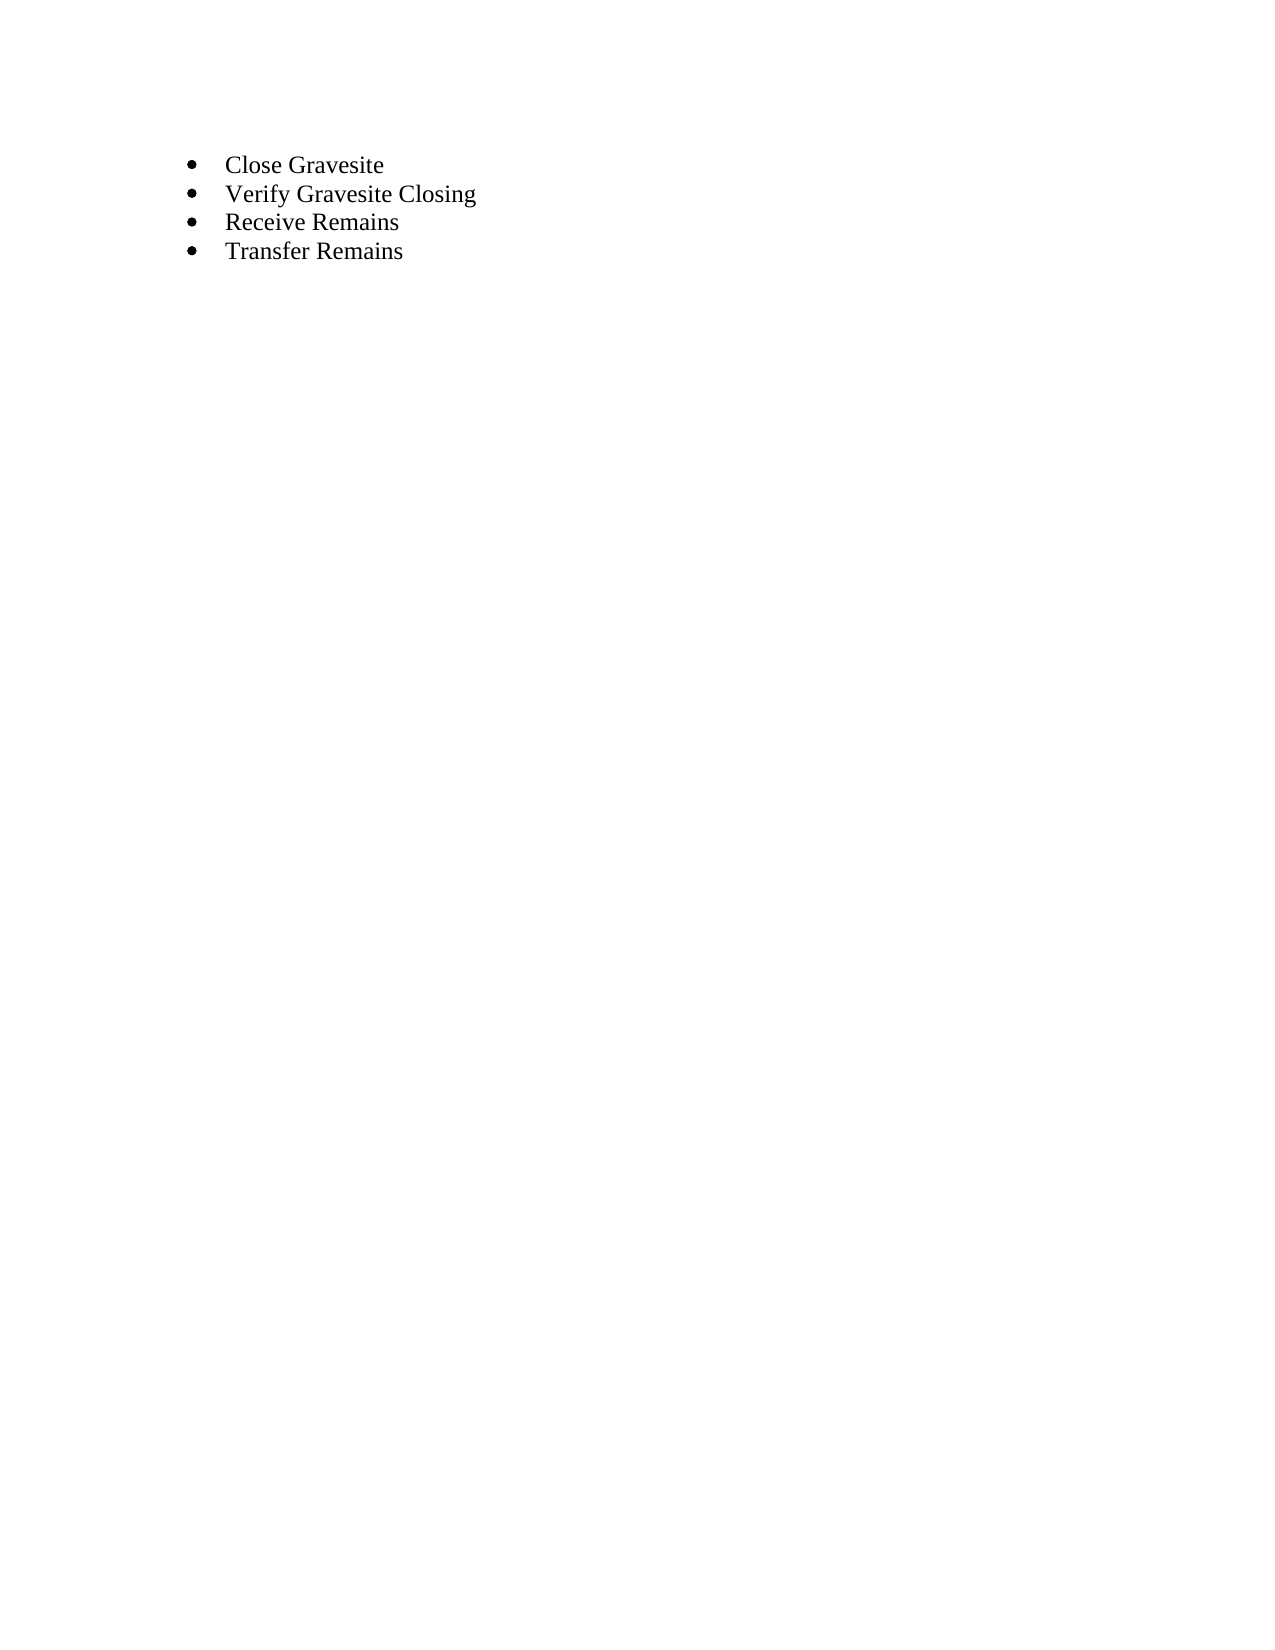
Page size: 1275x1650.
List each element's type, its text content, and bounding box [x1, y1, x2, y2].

list Transfer Remains [187, 236, 1125, 265]
list Close Gravesite [187, 150, 1125, 179]
list Verify Gravesite Closing [187, 179, 1125, 207]
list Receive Remains [187, 207, 1125, 236]
